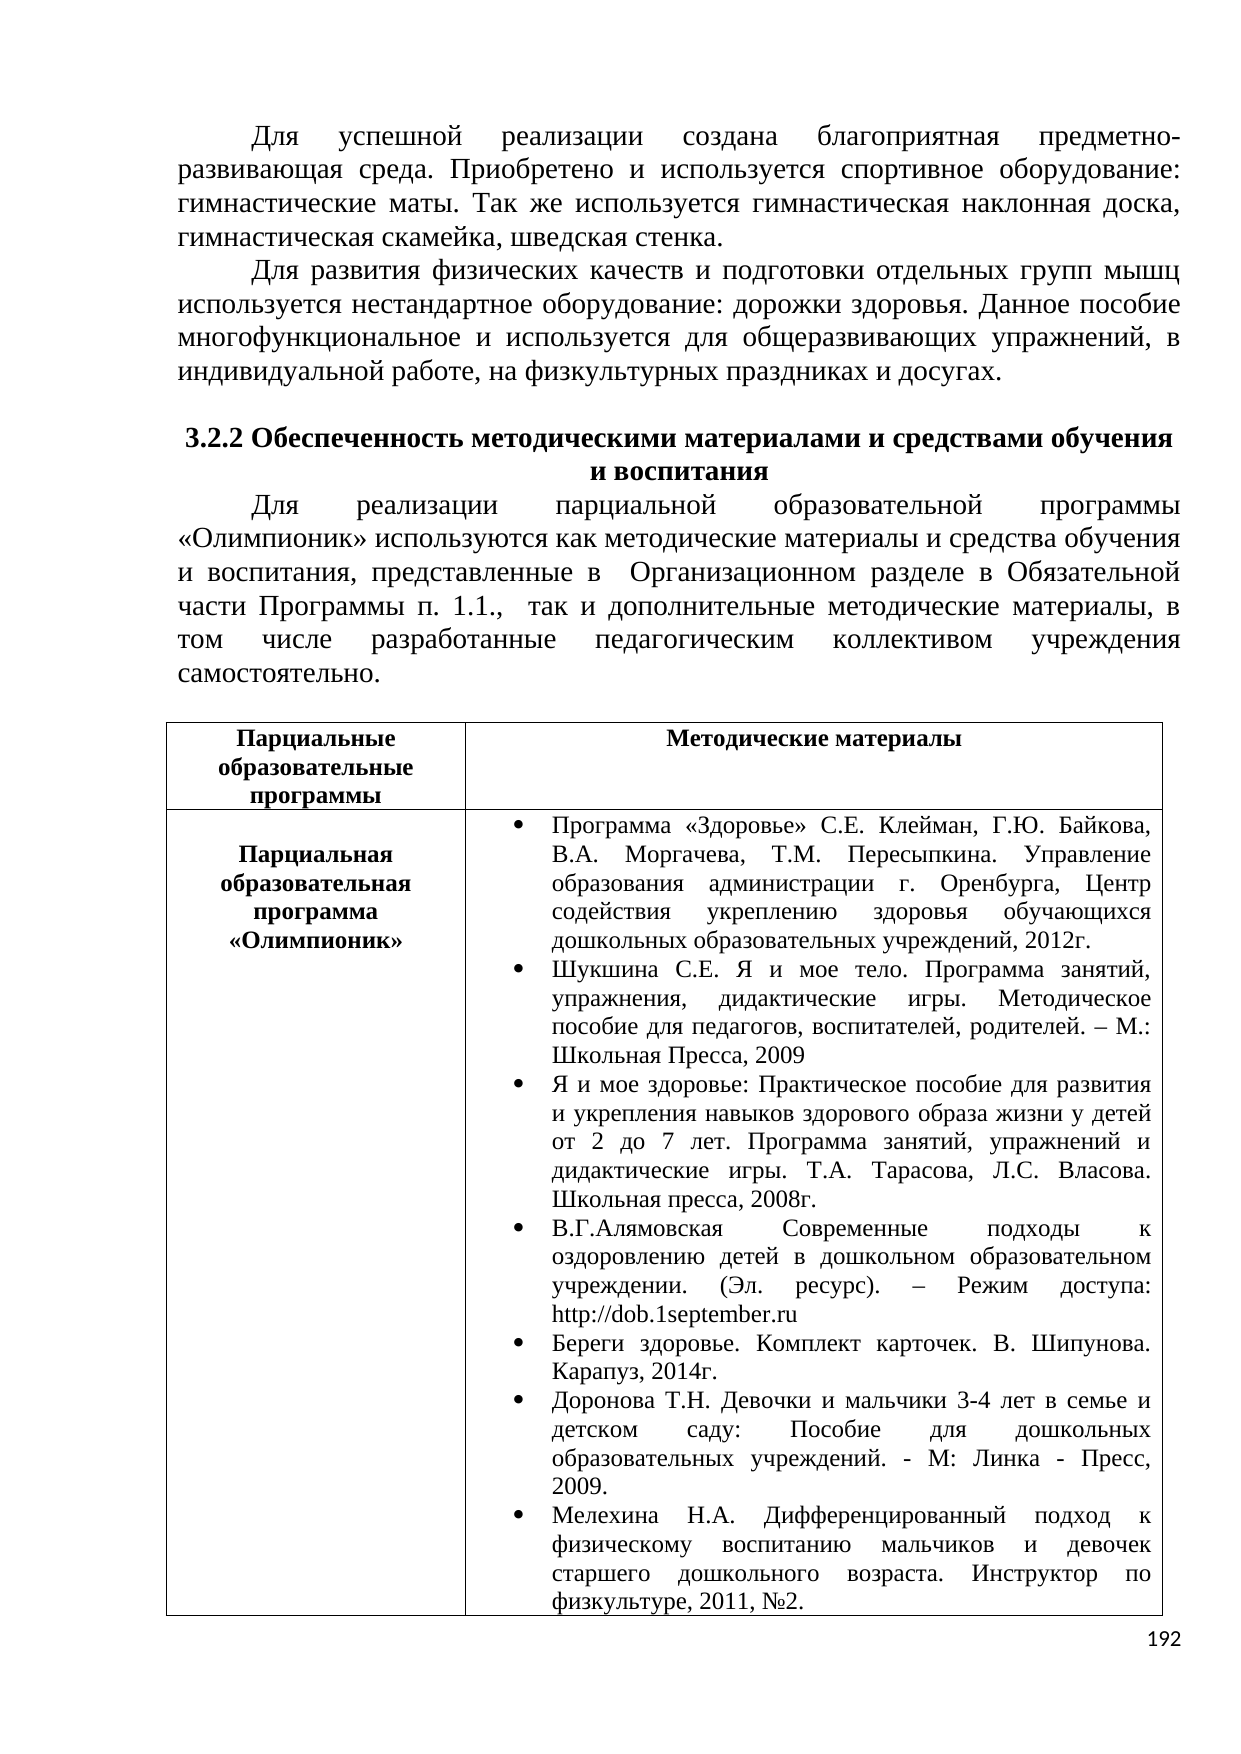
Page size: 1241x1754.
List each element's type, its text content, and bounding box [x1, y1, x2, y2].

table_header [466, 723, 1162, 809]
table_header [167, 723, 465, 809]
text 3.2.2 Обеспеченность методическими материалами и средствами обучения и воспитания [177, 420, 1181, 487]
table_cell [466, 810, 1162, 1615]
text Для реализации парциальной образовательной программы «Олимпионик» используются как методические материалы и средства обучения и воспитания, представленные в Организационном разделе в Обязательной части Программы п. 1.1., так и дополнительные методические материалы, в том числе разработанные педагогическим коллективом учреждения самостоятельно. [177, 487, 1181, 688]
text Для успешной реализации создана благоприятная предметно-развивающая среда. Приобретено и используется спортивное оборудование: гимнастические маты. Так же используется гимнастическая наклонная доска, гимнастическая скамейка, шведская стенка. [177, 118, 1181, 252]
text Для развития физических качеств и подготовки отдельных групп мышц используется нестандартное оборудование: дорожки здоровья. Данное пособие многофункциональное и используется для общеразвивающих упражнений, в индивидуальной работе, на физкультурных праздниках и досугах. [177, 252, 1181, 386]
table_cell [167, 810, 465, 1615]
